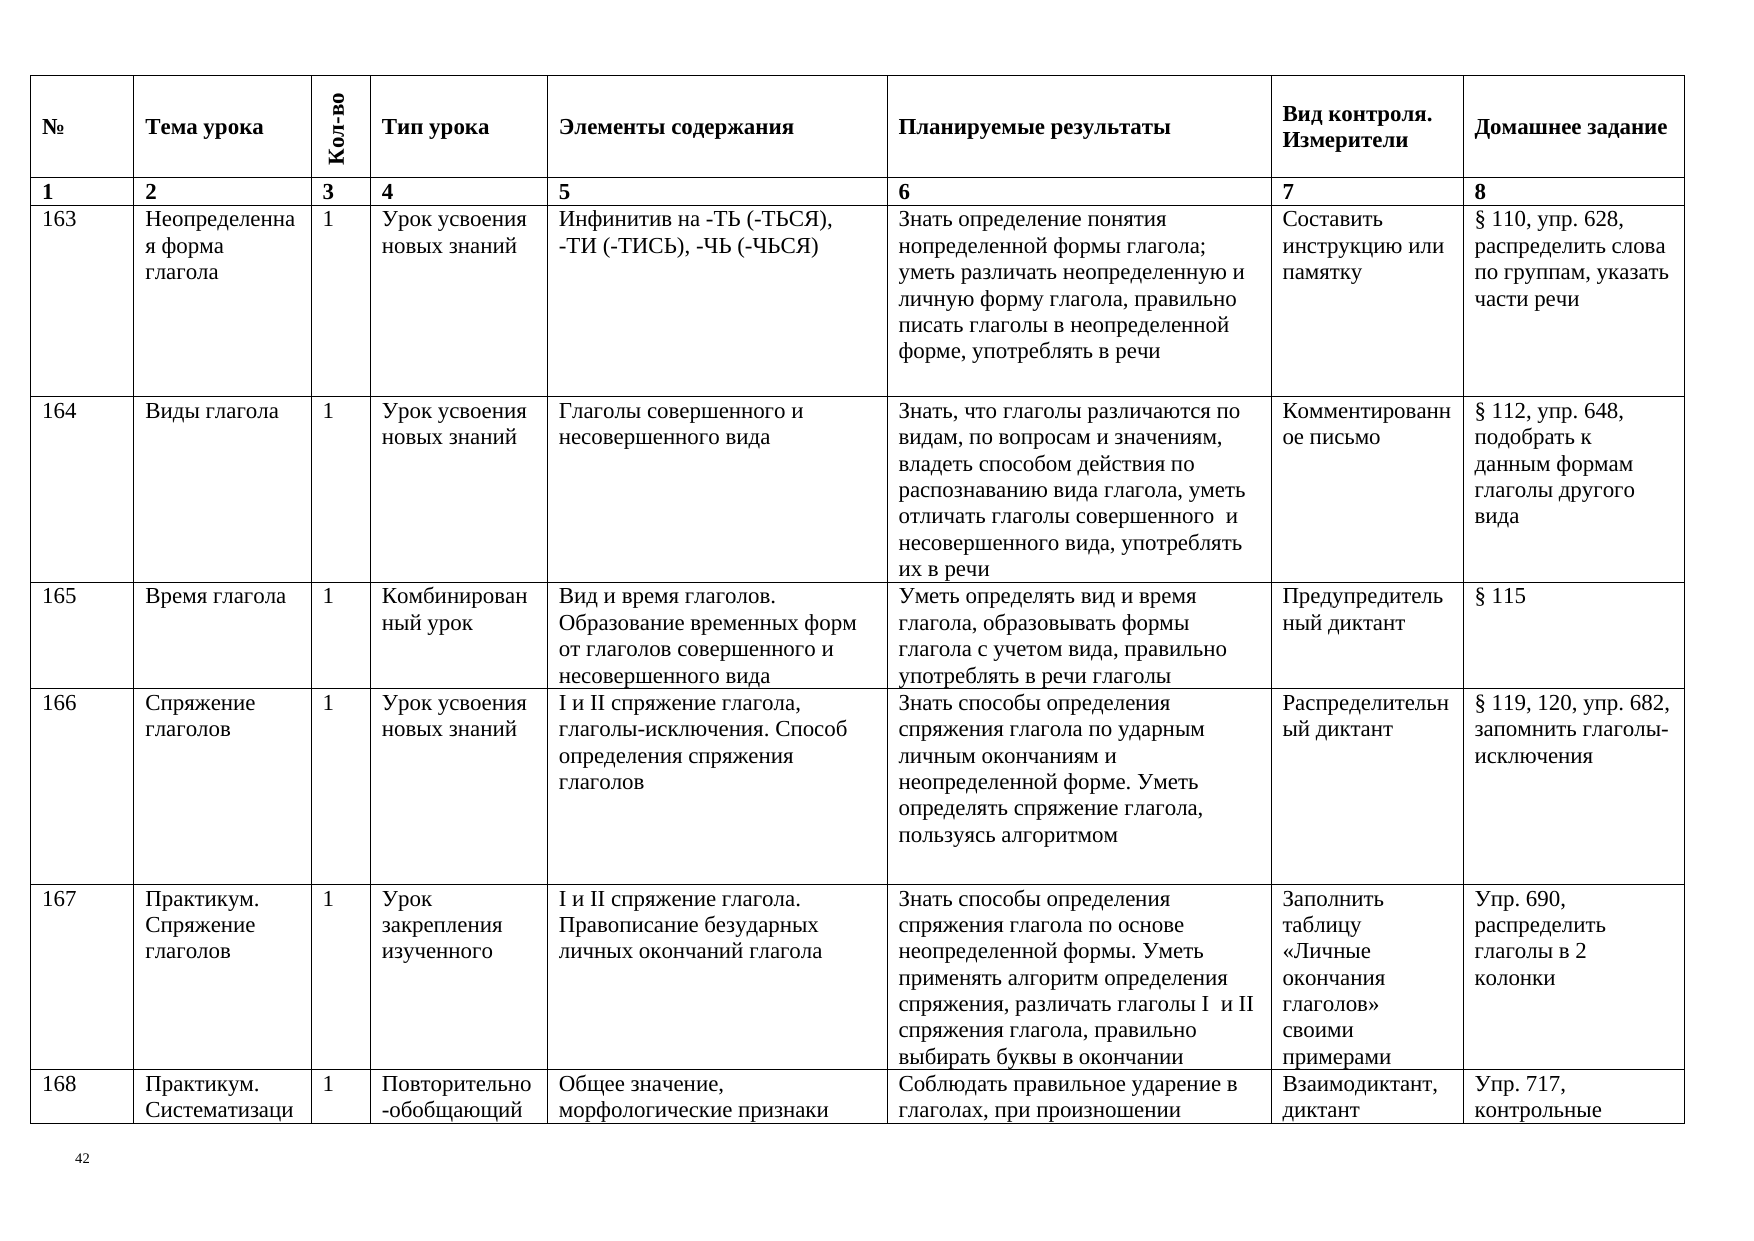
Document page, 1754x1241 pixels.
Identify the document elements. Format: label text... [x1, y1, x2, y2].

table_header Тип урока [371, 76, 547, 177]
table_cell 168 [31, 1070, 133, 1123]
table_cell Заполнить таблицу «Личные окончания глаголов» своими примерами [1272, 885, 1463, 1069]
table_cell 2 [134, 178, 311, 204]
table_cell Инфинитив на -ТЬ (-ТЬСЯ), -ТИ (-ТИСЬ), -ЧЬ (-ЧЬСЯ) [548, 206, 887, 396]
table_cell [1272, 1070, 1463, 1123]
table_header Вид контроля. Измерители [1272, 76, 1463, 177]
table_cell 163 [31, 206, 133, 396]
table_cell § 115 [1464, 583, 1684, 688]
table_cell 1 [31, 178, 133, 204]
table_cell Знать способы определения спряжения глагола по ударным личным окончаниям и неопределенной форме. Уметь определять спряжение глагола, пользуясь алгоритмом [888, 689, 1271, 884]
table_cell 1 [312, 206, 370, 396]
table_cell 3 [312, 178, 370, 204]
table_cell Виды глагола [134, 397, 311, 582]
table_cell 167 [31, 885, 133, 1069]
table_header № [31, 76, 133, 177]
table_cell 1 [312, 397, 370, 582]
table_header Тема урока [134, 76, 311, 177]
table_cell 5 [548, 178, 887, 204]
table_cell 6 [888, 178, 1271, 204]
table_cell § 119, 120, упр. 682, запомнить глаголы-исключения [1464, 689, 1684, 884]
table_cell Упр. 717, контрольные вопросы [1464, 1070, 1684, 1123]
table_cell Урок усвоения новых знаний [371, 397, 547, 582]
table_cell Распределительный диктант [1272, 689, 1463, 884]
table_cell 164 [31, 397, 133, 582]
table_cell Практикум. Спряжение глаголов [134, 885, 311, 1069]
table_cell 1 [312, 583, 370, 688]
table_cell Комбинированный урок [371, 583, 547, 688]
table_cell Неопределенная форма глагола [134, 206, 311, 396]
table_cell Вид и время глаголов. Образование временных форм от глаголов совершенного и несовершенного вида [548, 583, 887, 688]
table_header Домашнее задание [1464, 76, 1684, 177]
table_cell I и II спряжение глагола. Правописание безударных личных окончаний глагола [548, 885, 887, 1069]
table_cell Знать, что глаголы различаются по видам, по вопросам и значениям, владеть способом действия по распознаванию вида глагола, уметь отличать глаголы совершенного и несовершенного вида, употреблять их в речи [888, 397, 1271, 582]
table_cell Комментированное письмо [1272, 397, 1463, 582]
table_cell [134, 1070, 311, 1123]
table_cell Повторительно-обобщающий урок [371, 1070, 547, 1123]
table_cell I и II спряжение глагола, глаголы-исключения. Способ определения спряжения глаголов [548, 689, 887, 884]
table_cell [888, 1070, 1271, 1123]
table_cell 8 [1464, 178, 1684, 204]
table_cell Глаголы совершенного и несовершенного вида [548, 397, 887, 582]
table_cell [548, 1070, 887, 1123]
table_header Планируемые результаты [888, 76, 1271, 177]
table_cell 7 [1272, 178, 1463, 204]
table_cell Составить инструкцию или памятку [1272, 206, 1463, 396]
table_cell Уметь определять вид и время глагола, образовывать формы глагола с учетом вида, правильно употреблять в речи глаголы [888, 583, 1271, 688]
table_header Кол-во часов [312, 76, 370, 177]
table_cell § 112, упр. 648, подобрать к данным формам глаголы другого вида [1464, 397, 1684, 582]
table_cell Урок закрепления изученного [371, 885, 547, 1069]
table_cell Урок усвоения новых знаний [371, 206, 547, 396]
table_header Элементы содержания [548, 76, 887, 177]
table_cell 1 [312, 689, 370, 884]
table_cell 166 [31, 689, 133, 884]
table_cell Знать способы определения спряжения глагола по основе неопределенной формы. Уметь применять алгоритм определения спряжения, различать глаголы I и II спряжения глагола, правильно выбирать буквы в окончании [888, 885, 1271, 1069]
table_cell § 110, упр. 628, распределить слова по группам, указать части речи [1464, 206, 1684, 396]
table_cell Знать определение понятия нопределенной формы глагола; уметь различать неопределенную и личную форму глагола, правильно писать глаголы в неопределенной форме, употреблять в речи [888, 206, 1271, 396]
table_cell Время глагола [134, 583, 311, 688]
table_cell 1 [312, 1070, 370, 1123]
table_cell Предупредительный диктант [1272, 583, 1463, 688]
table_cell 165 [31, 583, 133, 688]
table_cell Упр. 690, распределить глаголы в 2 колонки [1464, 885, 1684, 1069]
table_cell 1 [312, 885, 370, 1069]
table_cell 4 [371, 178, 547, 204]
table_cell Спряжение глаголов [134, 689, 311, 884]
table_cell Урок усвоения новых знаний [371, 689, 547, 884]
